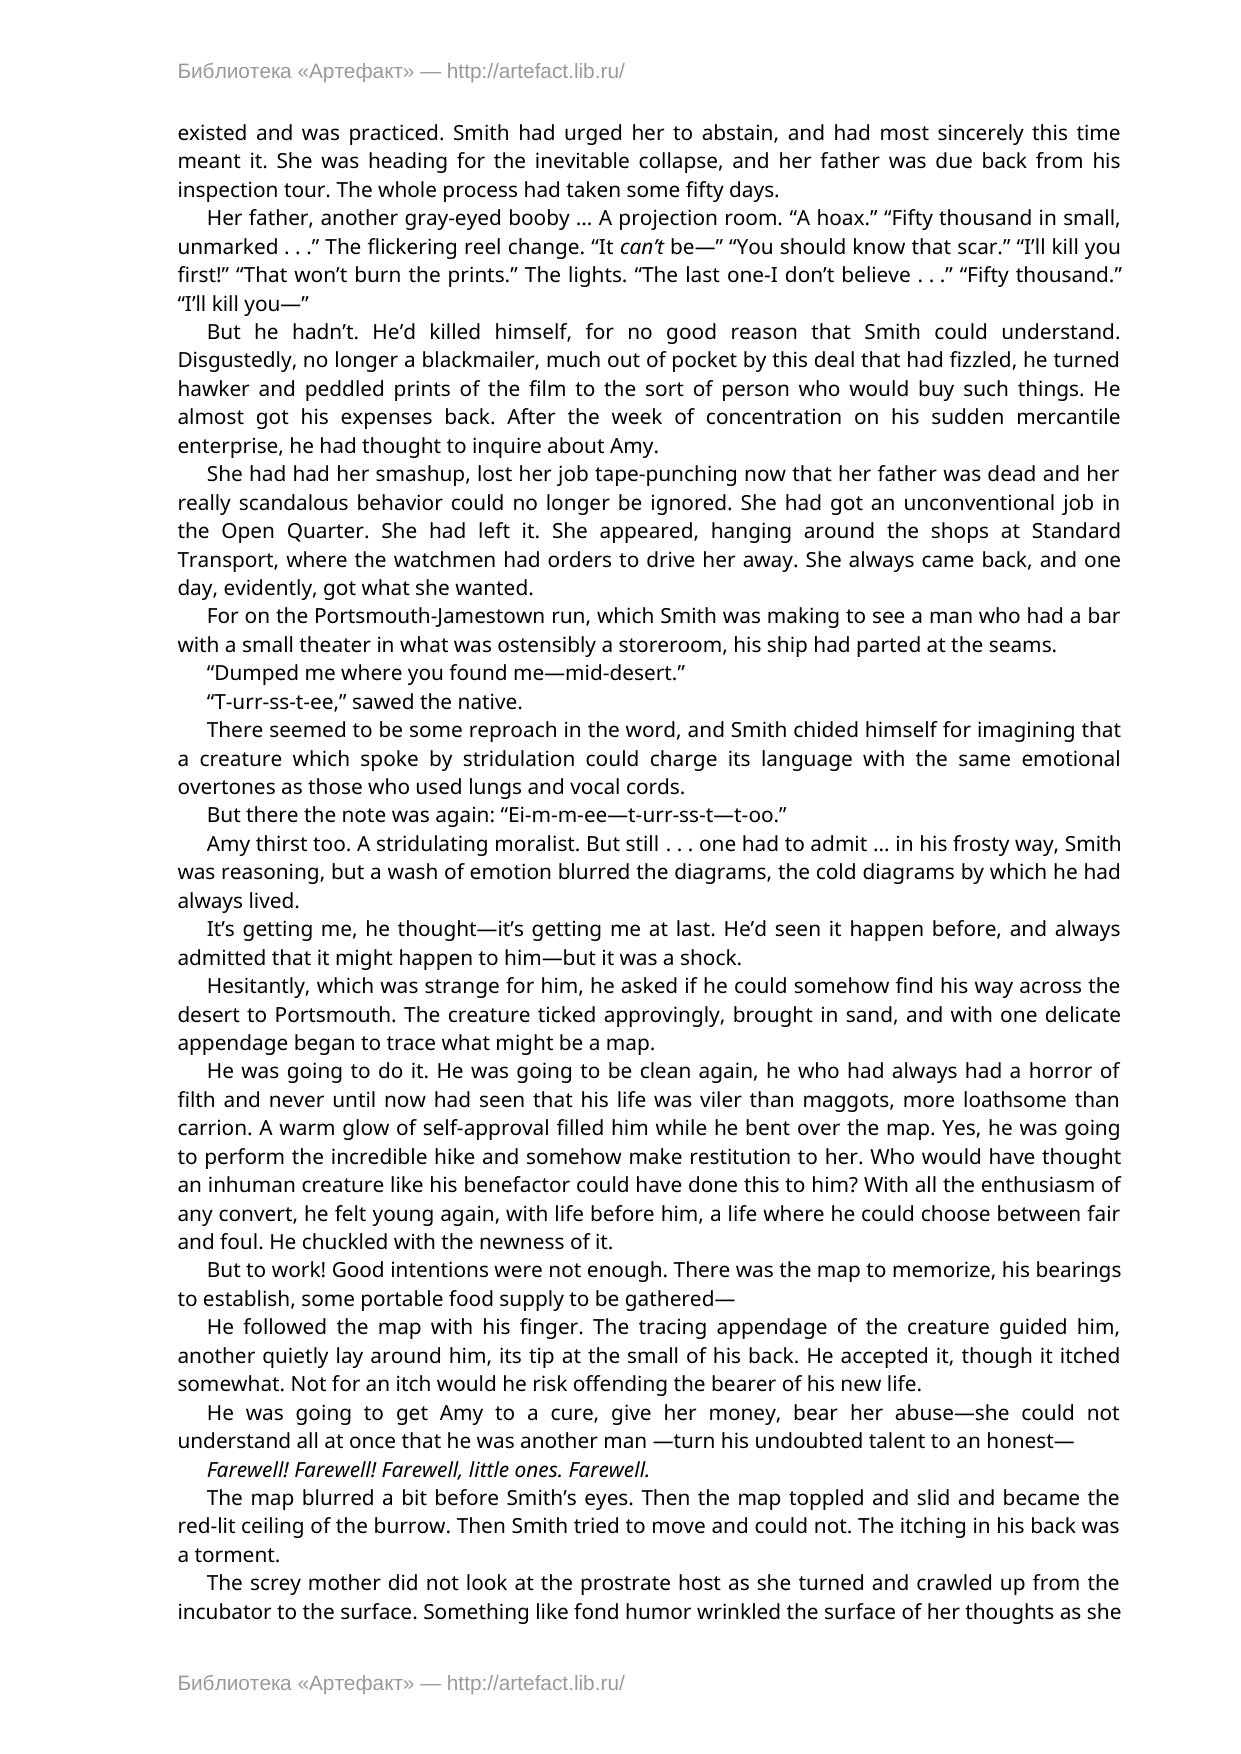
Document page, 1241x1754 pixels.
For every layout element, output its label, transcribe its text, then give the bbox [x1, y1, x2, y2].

text Farewell! Farewell! Farewell, little ones. Farewell. [177, 1455, 1122, 1483]
text “Dumped me where you found me—mid-desert.” [177, 658, 1122, 687]
text He was going to do it. He was going to be clean again, he who had always had a horror of filth and never until now had seen that his life was viler than maggots, more loathsome than carrion. A warm glow of self-approval filled him while he bent over the map. Yes, he was going to perform the incredible hike and somehow make restitution to her. Who would have thought an inhuman creature like his benefactor could have done this to him? With all the enthusiasm of any convert, he felt young again, with life before him, a life where he could choose between fair and foul. He chuckled with the newness of it. [177, 1057, 1122, 1256]
text Her father, another gray-eyed booby ... A projection room. “A hoax.” “Fifty thousand in small, unmarked . . .” The flickering reel change. “It can’t be—” “You should know that scar.” “I’ll kill you first!” “That won’t burn the prints.” The lights. “The last one-I don’t believe . . .” “Fifty thousand.” “I’ll kill you—” [177, 203, 1122, 317]
text But there the note was again: “Ei-m-m-ee—t-urr-ss-t—t-oo.” [177, 801, 1122, 829]
text He was going to get Amy to a cure, give her money, bear her abuse—she could not understand all at once that he was another man —turn his undoubted talent to an honest— [177, 1398, 1122, 1455]
text For on the Portsmouth-Jamestown run, which Smith was making to see a man who had a bar with a small theater in what was ostensibly a storeroom, his ship had parted at the seams. [177, 602, 1122, 658]
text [177, 118, 1122, 203]
text Amy thirst too. A stridulating moralist. But still . . . one had to admit ... in his frosty way, Smith was reasoning, but a wash of emotion blurred the diagrams, the cold diagrams by which he had always lived. [177, 829, 1122, 914]
text There seemed to be some reproach in the word, and Smith chided himself for imagining that a creature which spoke by stridulation could charge its language with the same emotional overtones as those who used lungs and vocal cords. [177, 715, 1122, 801]
text “T-urr-ss-t-ee,” sawed the native. [177, 687, 1122, 715]
text It’s getting me, he thought—it’s getting me at last. He’d seen it happen before, and always admitted that it might happen to him—but it was a shock. [177, 914, 1122, 971]
text He followed the map with his finger. The tracing appendage of the creature guided him, another quietly lay around him, its tip at the small of his back. He accepted it, though it itched somewhat. Not for an itch would he risk offending the bearer of his new life. [177, 1312, 1122, 1398]
text She had had her smashup, lost her job tape-punching now that her father was dead and her really scandalous behavior could no longer be ignored. She had got an unconventional job in the Open Quarter. She had left it. She appeared, hanging around the shops at Standard Transport, where the watchmen had orders to drive her away. She always came back, and one day, evidently, got what she wanted. [177, 459, 1122, 602]
text But he hadn’t. He’d killed himself, for no good reason that Smith could understand. Disgustedly, no longer a blackmailer, much out of pocket by this deal that had fizzled, he turned hawker and peddled prints of the film to the sort of person who would buy such things. He almost got his expenses back. After the week of concentration on his sudden mercantile enterprise, he had thought to inquire about Amy. [177, 317, 1122, 459]
text The map blurred a bit before Smith’s eyes. Then the map toppled and slid and became the red-lit ceiling of the burrow. Then Smith tried to move and could not. The itching in his back was a torment. [177, 1483, 1122, 1568]
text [177, 1568, 1122, 1625]
text Hesitantly, which was strange for him, he asked if he could somehow find his way across the desert to Portsmouth. The creature ticked approvingly, brought in sand, and with one delicate appendage began to trace what might be a map. [177, 971, 1122, 1057]
text But to work! Good intentions were not enough. There was the map to memorize, his bearings to establish, some portable food supply to be gathered— [177, 1256, 1122, 1312]
